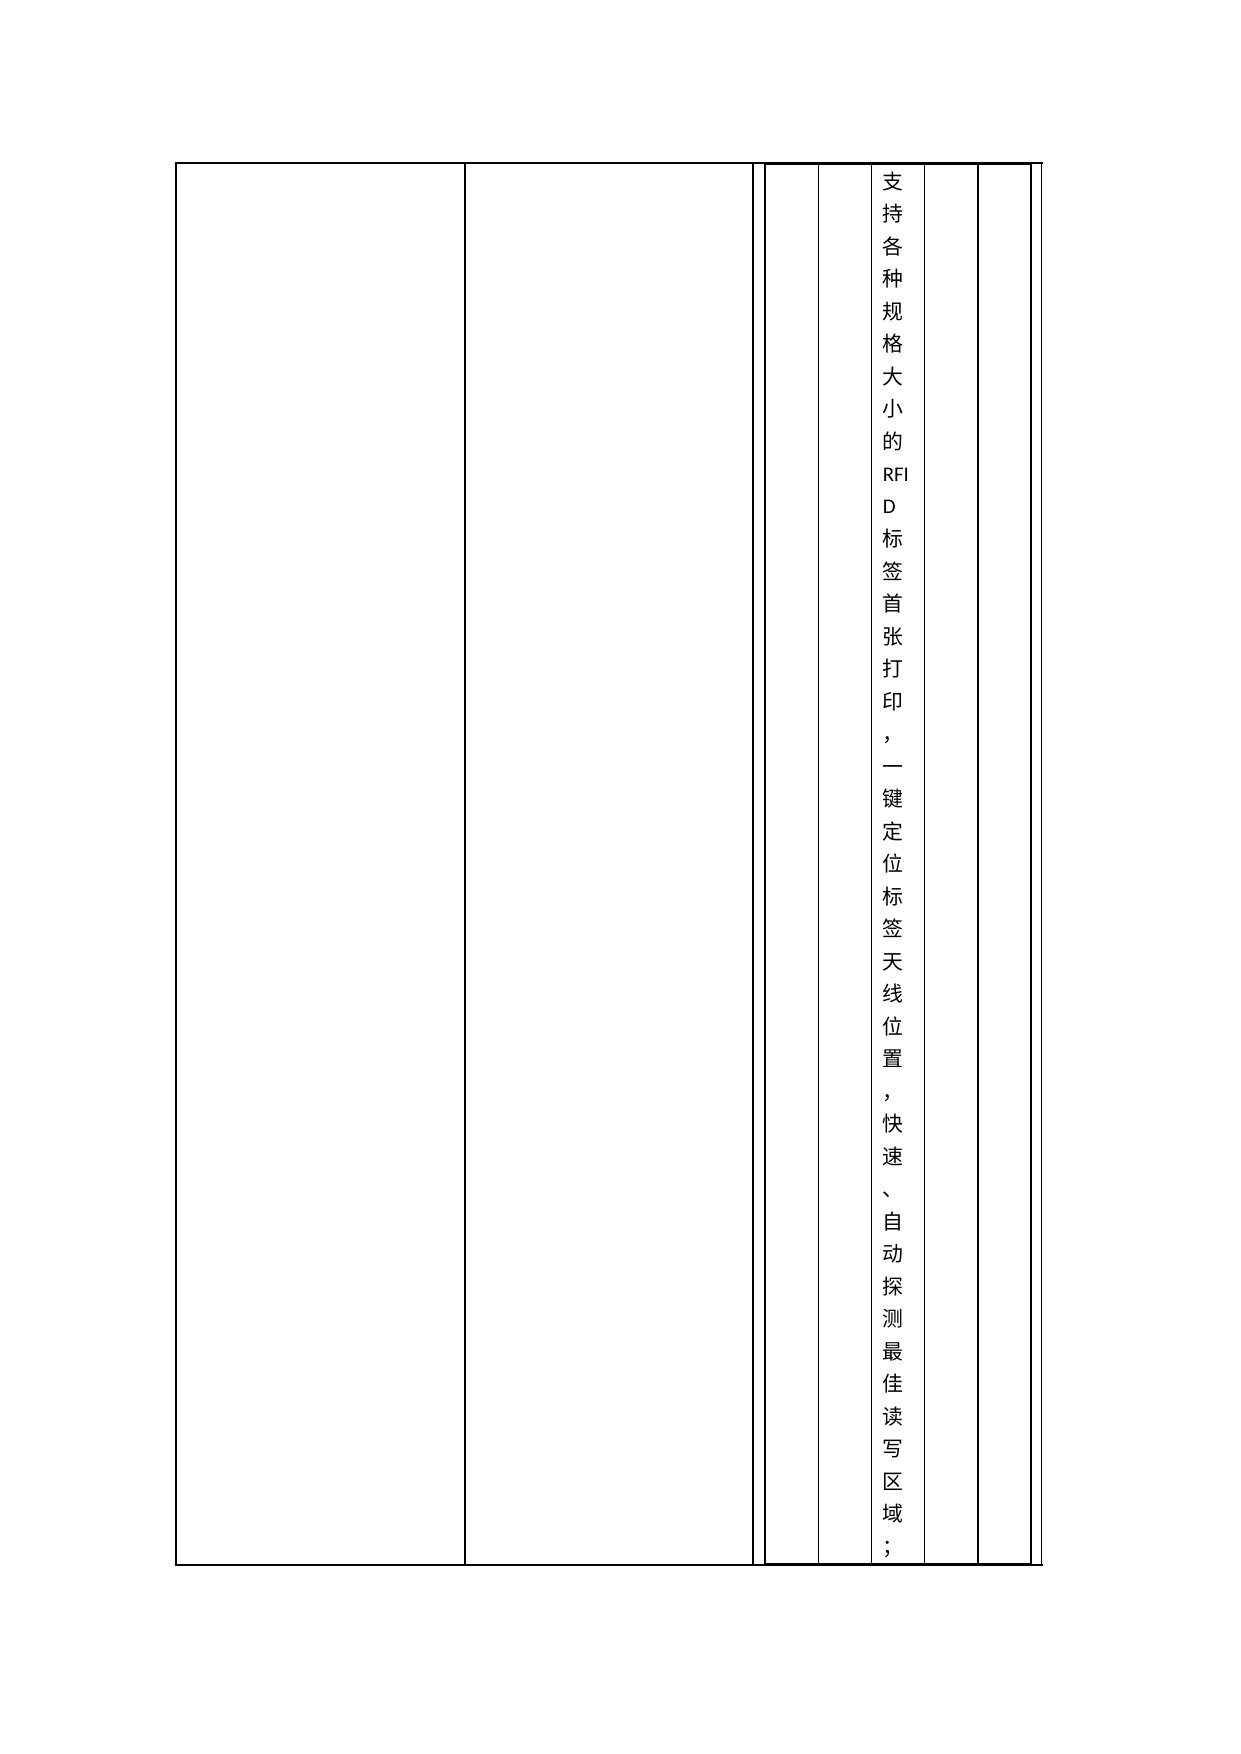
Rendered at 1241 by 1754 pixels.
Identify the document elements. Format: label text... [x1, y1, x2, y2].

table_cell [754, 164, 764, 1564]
table_cell 1 [466, 164, 752, 1564]
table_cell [872, 165, 924, 1563]
table_cell [177, 164, 464, 1564]
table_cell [766, 165, 818, 1563]
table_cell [819, 165, 871, 1563]
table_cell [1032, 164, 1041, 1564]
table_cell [925, 165, 977, 1563]
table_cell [979, 165, 1030, 1563]
